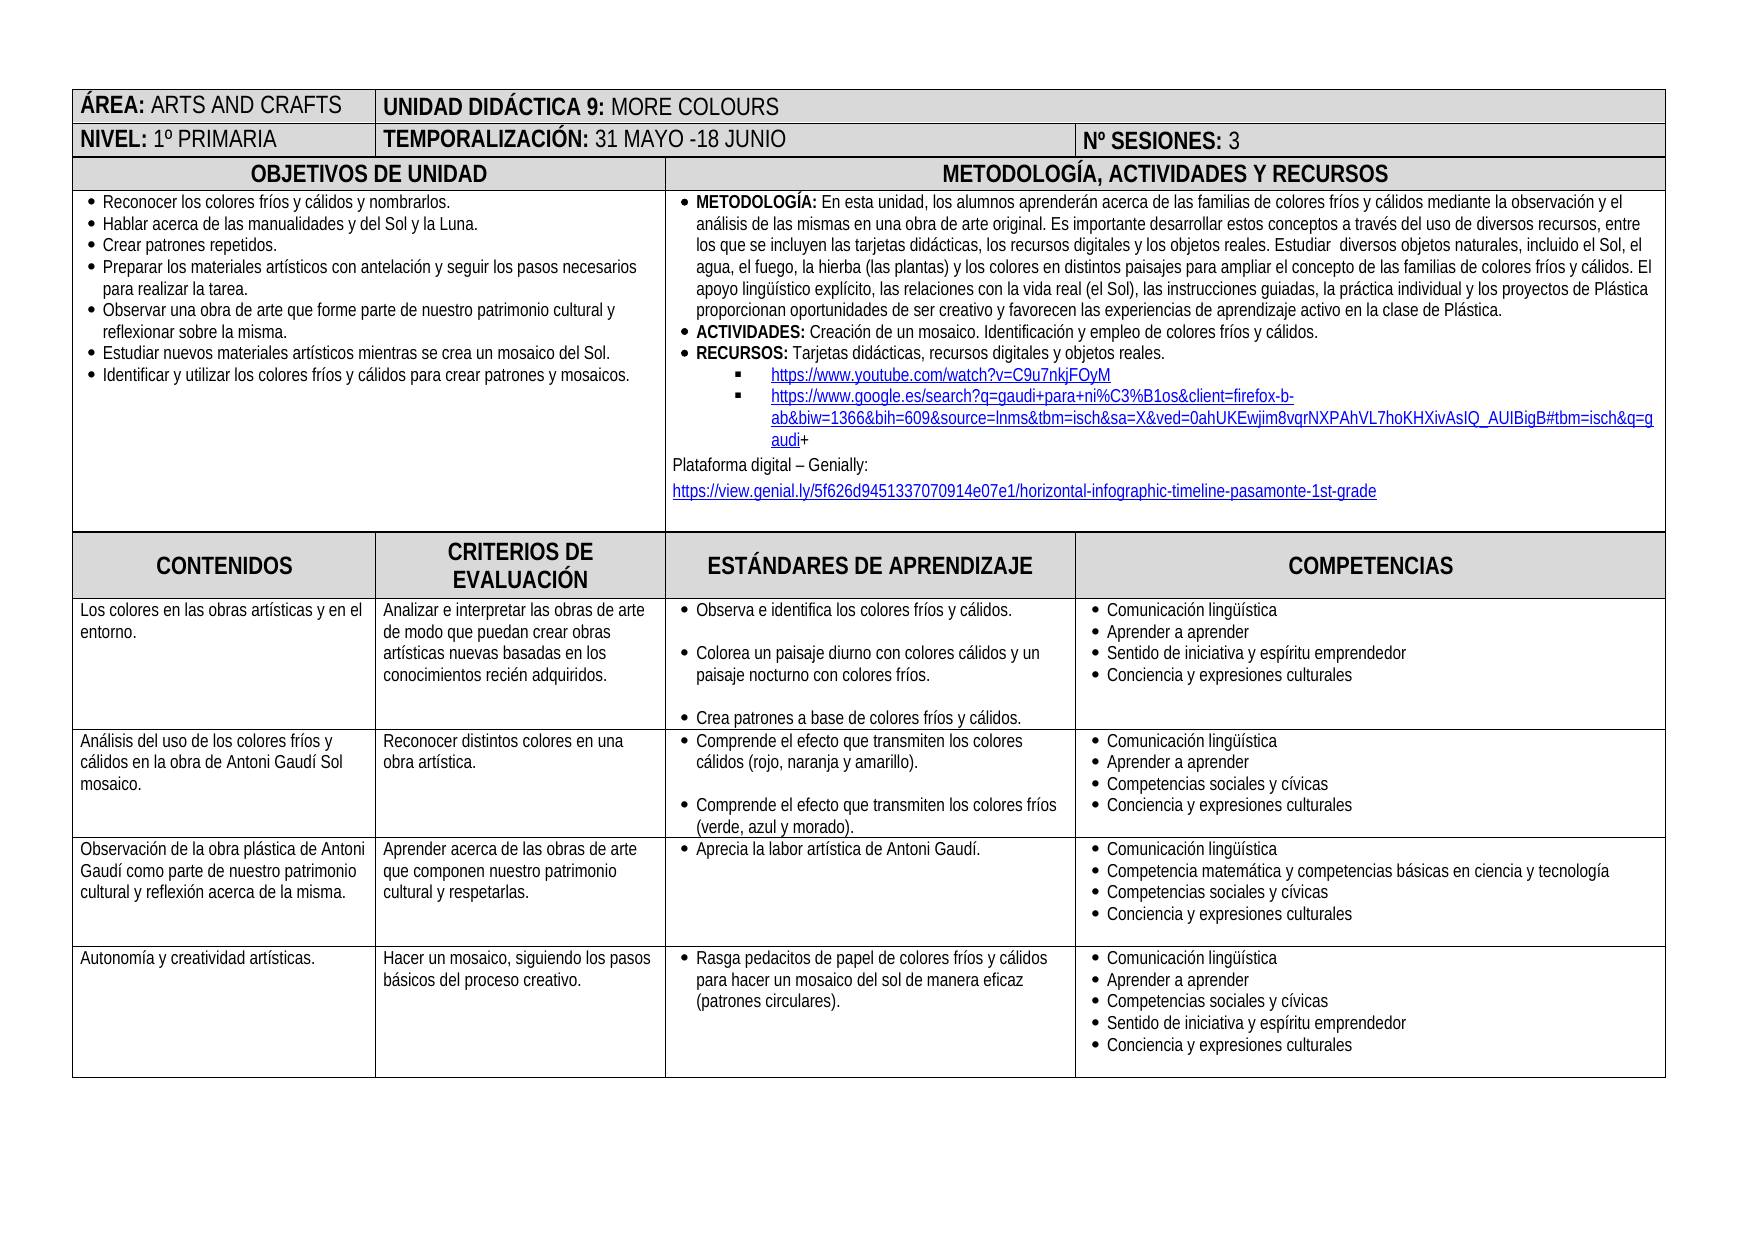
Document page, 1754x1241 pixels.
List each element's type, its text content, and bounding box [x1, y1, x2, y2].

table_cell ESTÁNDARES DE APRENDIZAJE [666, 533, 1075, 598]
table_cell Reconocer distintos colores en una obra artística. [376, 730, 665, 837]
table_cell Comunicación lingüística Aprender a aprender Competencias sociales y cívicas Sentido de iniciativa y espíritu emprendedor Conciencia y expresiones culturales [1076, 947, 1665, 1077]
table_cell Hacer un mosaico, siguiendo los pasos básicos del proceso creativo. [376, 947, 665, 1077]
table_cell Autonomía y creatividad artísticas. [73, 947, 375, 1077]
table_cell Análisis del uso de los colores fríos y cálidos en la obra de Antoni Gaudí Sol mosaico. [73, 730, 375, 837]
table_cell Analizar e interpretar las obras de arte de modo que puedan crear obras artísticas nuevas basadas en los conocimientos recién adquiridos. [376, 599, 665, 728]
table_cell Los colores en las obras artísticas y en el entorno. [73, 599, 375, 728]
table_cell METODOLOGÍA, ACTIVIDADES Y RECURSOS [666, 158, 1665, 190]
table_header UNIDAD DIDÁCTICA 9: MORE COLOURS [376, 90, 1665, 122]
table_cell Rasga pedacitos de papel de colores fríos y cálidos para hacer un mosaico del sol de manera eficaz (patrones circulares). [666, 947, 1075, 1077]
table_cell OBJETIVOS DE UNIDAD [73, 158, 665, 190]
table_cell Observa e identifica los colores fríos y cálidos. Colorea un paisaje diurno con colores cálidos y un paisaje nocturno con colores fríos. Crea patrones a base de colores fríos y cálidos. [666, 599, 1075, 728]
table_cell NIVEL: 1º PRIMARIA [73, 124, 375, 156]
table_cell CONTENIDOS [73, 533, 375, 598]
table_cell Reconocer los colores fríos y cálidos y nombrarlos. Hablar acerca de las manualidades y del Sol y la Luna. Crear patrones repetidos. Preparar los materiales artísticos con antelación y seguir los pasos necesarios para realizar la tarea. Observar una obra de arte que forme parte de nuestro patrimonio cultural y reflexionar sobre la misma. Estudiar nuevos materiales artísticos mientras se crea un mosaico del Sol. Identificar y utilizar los colores fríos y cálidos para crear patrones y mosaicos. [73, 191, 665, 531]
table_cell CRITERIOS DE EVALUACIÓN [376, 533, 665, 598]
table_cell COMPETENCIAS [1076, 533, 1665, 598]
table_cell TEMPORALIZACIÓN: 31 MAYO -18 JUNIO [376, 124, 1075, 156]
table_cell Comunicación lingüística Aprender a aprender Sentido de iniciativa y espíritu emprendedor Conciencia y expresiones culturales [1076, 599, 1665, 728]
table_cell Comunicación lingüística Aprender a aprender Competencias sociales y cívicas Conciencia y expresiones culturales [1076, 730, 1665, 837]
table_cell Comprende el efecto que transmiten los colores cálidos (rojo, naranja y amarillo). Comprende el efecto que transmiten los colores fríos (verde, azul y morado). [666, 730, 1075, 837]
table_cell METODOLOGÍA: En esta unidad, los alumnos aprenderán acerca de las familias de colores fríos y cálidos mediante la observación y el análisis de las mismas en una obra de arte original. Es importante desarrollar estos conceptos a través del uso de diversos recursos, entre los que se incluyen las tarjetas didácticas, los recursos digitales y los objetos reales. Estudiar diversos objetos naturales, incluido el Sol, el agua, el fuego, la hierba (las plantas) y los colores en distintos paisajes para ampliar el concepto de las familias de colores fríos y cálidos. El apoyo lingüístico explícito, las relaciones con la vida real (el Sol), las instrucciones guiadas, la práctica individual y los proyectos de Plástica proporcionan oportunidades de ser creativo y favorecen las experiencias de aprendizaje activo en la clase de Plástica. ACTIVIDADES: Creación de un mosaico. Identificación y empleo de colores fríos y cálidos. RECURSOS: Tarjetas didácticas, recursos digitales y objetos reales. https://www.youtube.com/watch?v=C9u7nkjFOyM https://www.google.es/search?q=gaudi+para+ni%C3%B1os&client=firefox-b-ab&biw=1366&bih=609&source=lnms&tbm=isch&sa=X&ved=0ahUKEwjim8vqrNXPAhVL7hoKHXivAsIQ_AUIBigB#tbm=isch&q=gaudi+ Plataforma digital – Genially: https://view.genial.ly/5f626d9451337070914e07e1/horizontal-infographic-timeline-pasamonte-1st-grade [666, 191, 1665, 531]
table_cell Observación de la obra plástica de Antoni Gaudí como parte de nuestro patrimonio cultural y reflexión acerca de la misma. [73, 838, 375, 946]
table_cell Aprecia la labor artística de Antoni Gaudí. [666, 838, 1075, 946]
table_cell Nº SESIONES: 3 [1076, 124, 1665, 156]
table_cell Aprender acerca de las obras de arte que componen nuestro patrimonio cultural y respetarlas. [376, 838, 665, 946]
table_cell Comunicación lingüística Competencia matemática y competencias básicas en ciencia y tecnología Competencias sociales y cívicas Conciencia y expresiones culturales [1076, 838, 1665, 946]
table_header ÁREA: ARTS AND CRAFTS [73, 90, 375, 122]
